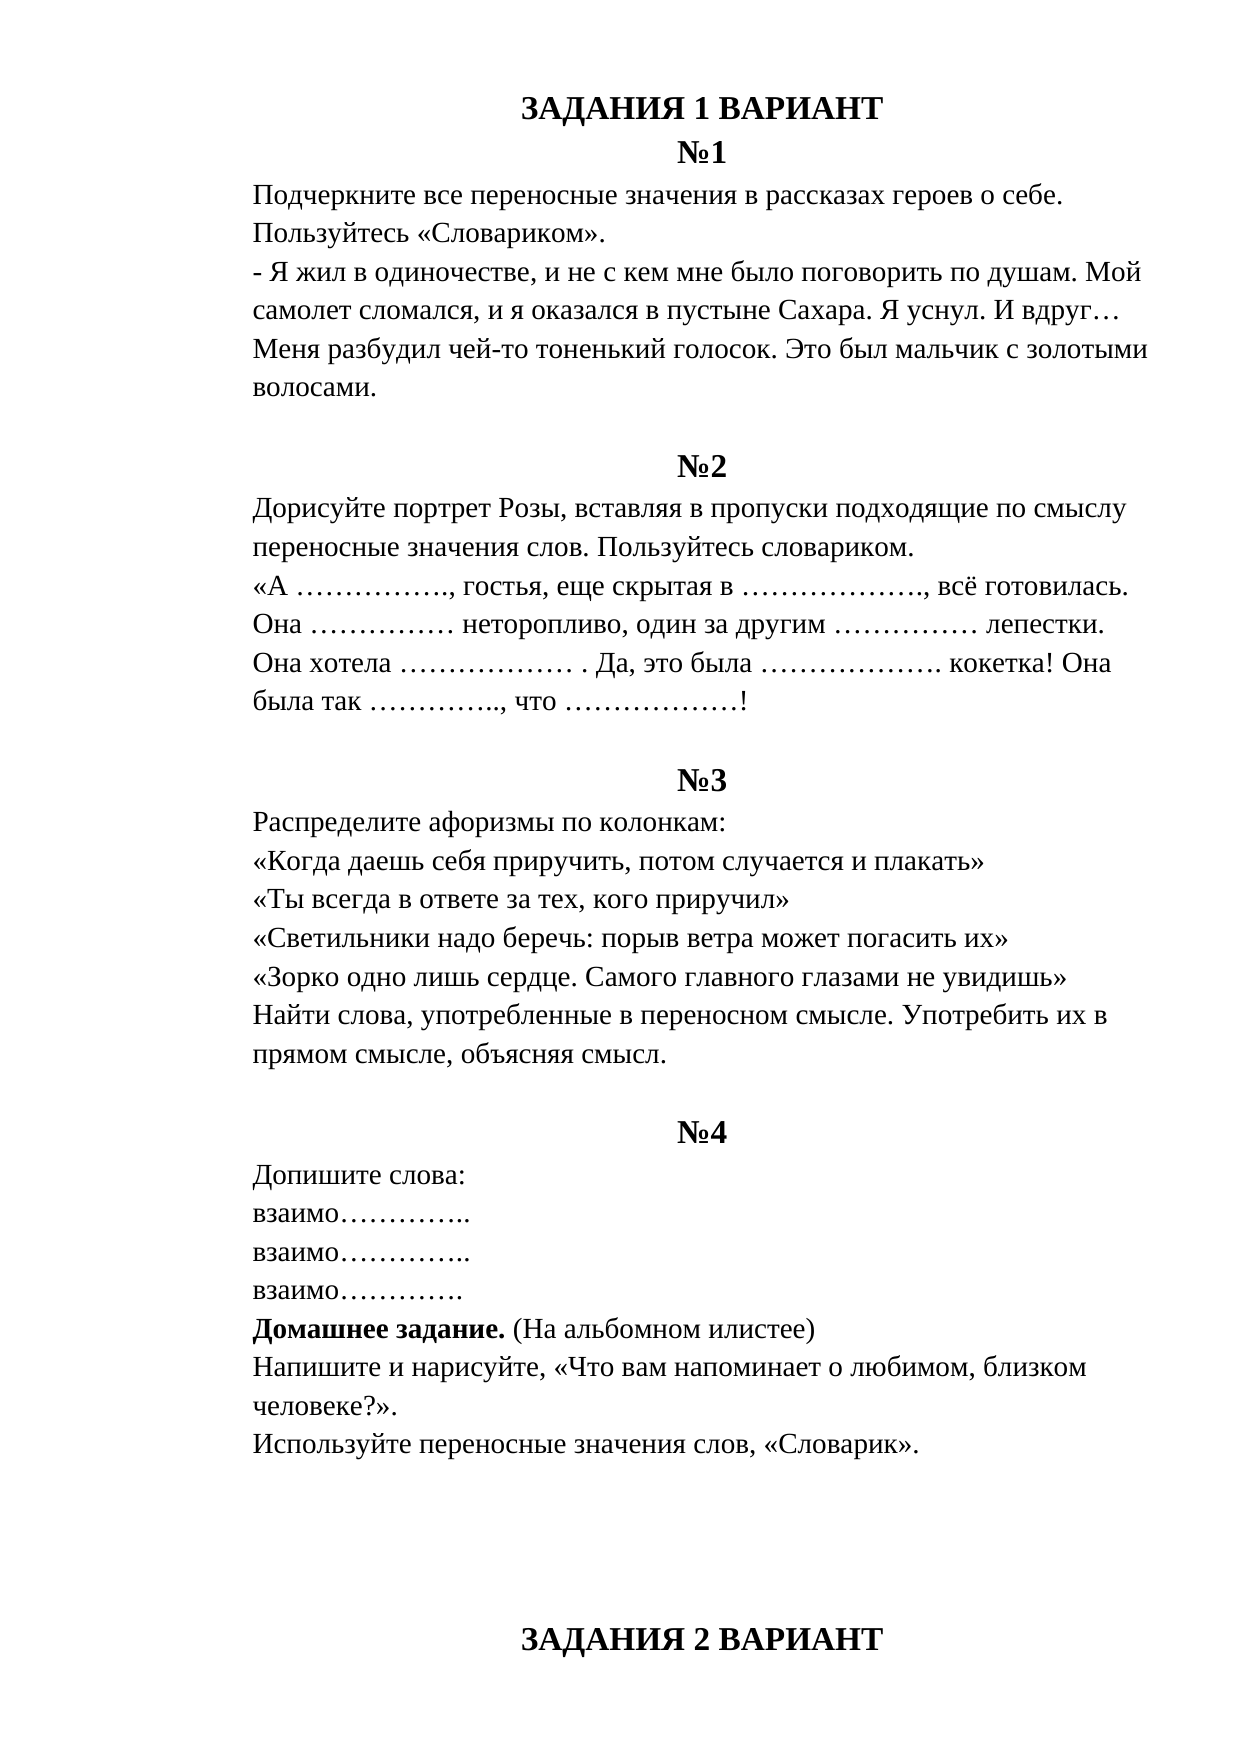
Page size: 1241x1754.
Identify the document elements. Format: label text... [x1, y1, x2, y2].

list Найти слова, употребленные в переносном смысле. Употребить их в прямом смысле, объясняя смысл. [252, 997, 1152, 1069]
list №1 [252, 133, 1152, 171]
list взаимо………….. [252, 1195, 1152, 1229]
list «Ты всегда в ответе за тех, кого приручил» [252, 882, 1152, 915]
list Используйте переносные значения слов, «Словарик». [252, 1427, 1152, 1460]
list ЗАДАНИЯ 2 ВАРИАНТ [252, 1619, 1152, 1658]
list Напишите и нарисуйте, «Что вам напоминает о любимом, близком человеке?». [252, 1349, 1152, 1422]
list Дорисуйте портрет Розы, вставляя в пропуски подходящие по смыслу переносные значения слов. Пользуйтесь словариком. [252, 491, 1152, 563]
list Допишите слова: [252, 1157, 1152, 1190]
list Распределите афоризмы по колонкам: [252, 804, 1152, 838]
list взаимо…………. [252, 1272, 1152, 1306]
list «Зорко одно лишь сердце. Самого главного глазами не увидишь» [252, 959, 1152, 992]
list №3 [252, 760, 1152, 799]
list взаимо………….. [252, 1234, 1152, 1267]
list - Я жил в одиночестве, и не с кем мне было поговорить по душам. Мой самолет сломался, и я оказался в пустыне Сахара. Я уснул. И вдруг…Меня разбудил чей-то тоненький голосок. Это был мальчик с золотыми волосами. [252, 254, 1152, 403]
list «А ……………., гостья, еще скрытая в ………………., всё готовилась. Она …………… неторопливо, один за другим …………… лепестки. Она хотела ……………… . Да, это была ………………. кокетка! Она была так ………….., что ………………! [252, 568, 1152, 717]
list «Когда даешь себя приручить, потом случается и плакать» [252, 843, 1152, 877]
list «Светильники надо беречь: порыв ветра может погасить их» [252, 920, 1152, 954]
list Пользуйтесь «Словариком». [252, 215, 1152, 249]
list Домашнее задание. (На альбомном илистее) [252, 1311, 1152, 1344]
list ЗАДАНИЯ 1 ВАРИАНТ [252, 89, 1152, 127]
list №2 [252, 447, 1152, 485]
list Подчеркните все переносные значения в рассказах героев о себе. [252, 177, 1152, 210]
list №4 [252, 1113, 1152, 1151]
